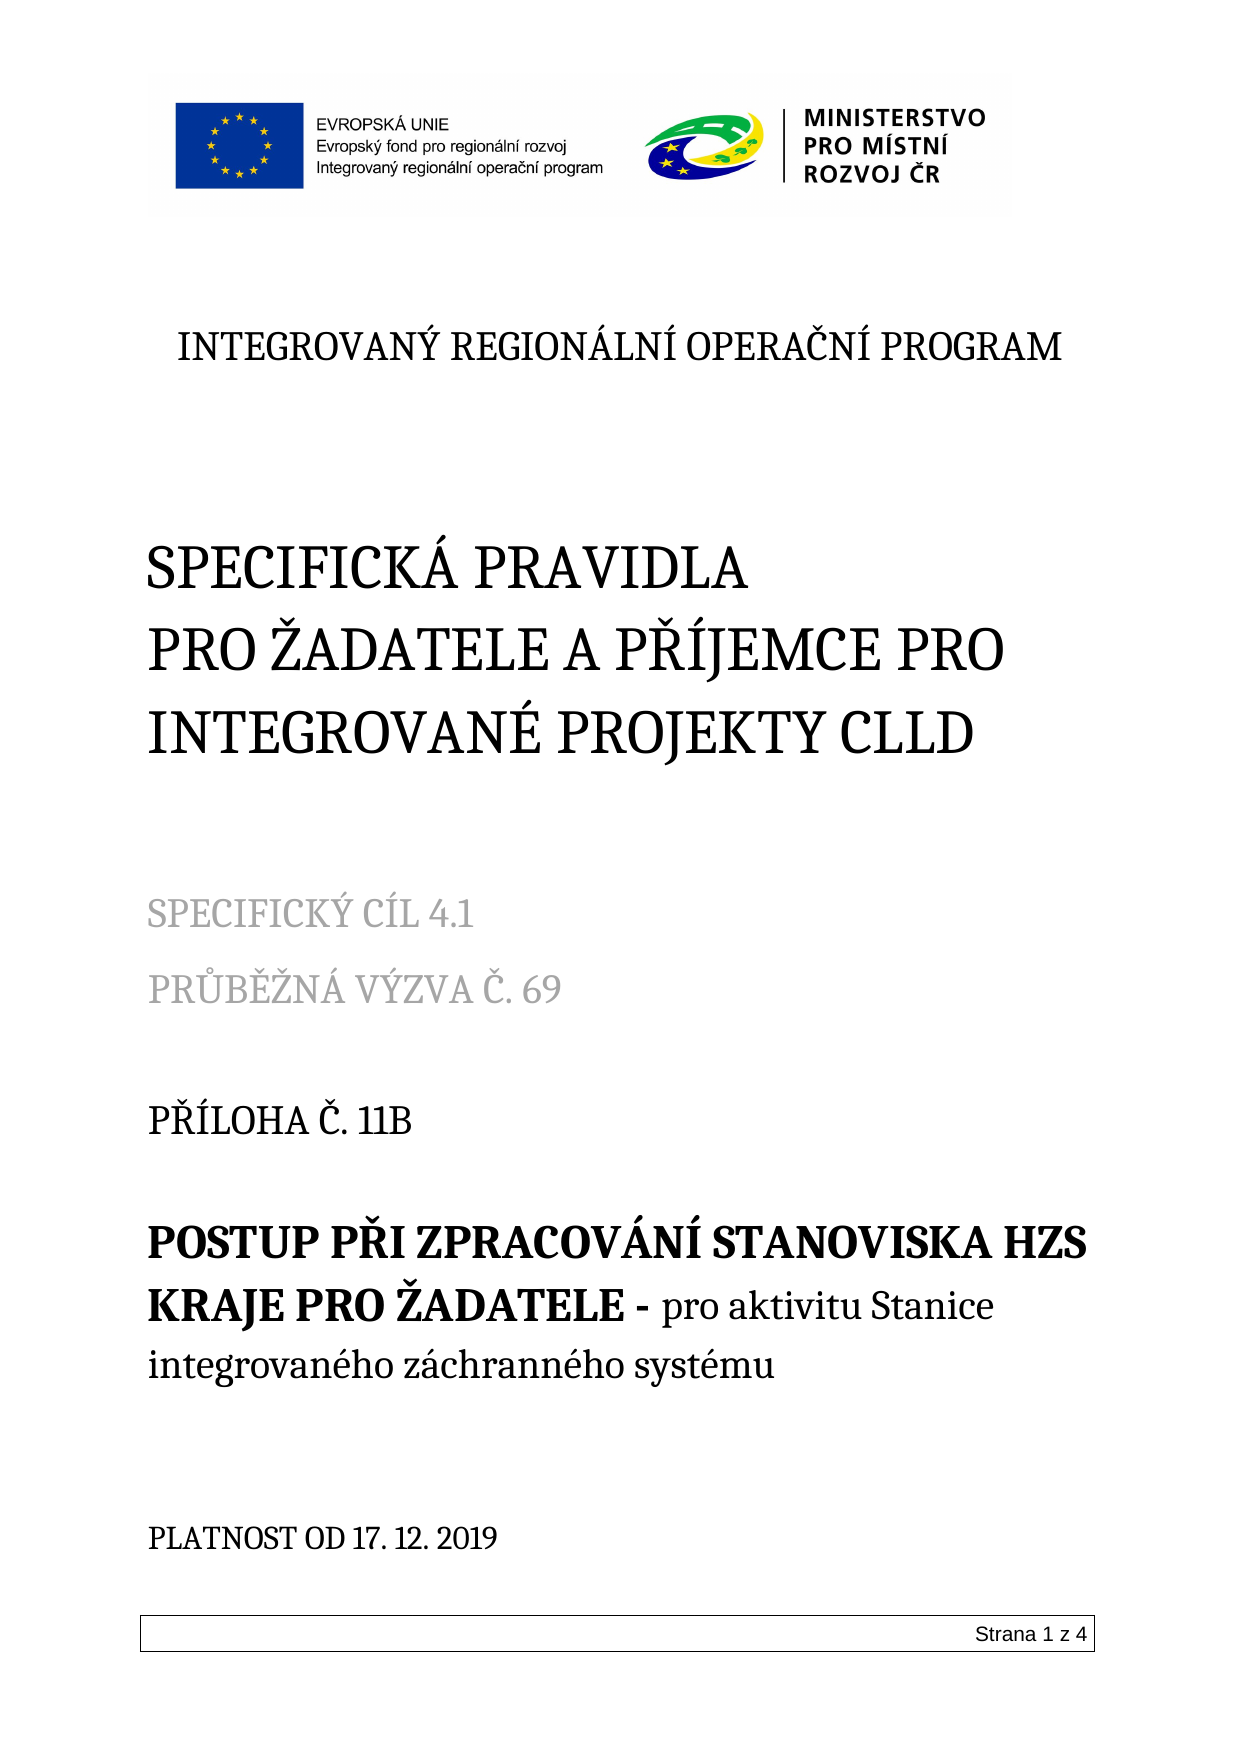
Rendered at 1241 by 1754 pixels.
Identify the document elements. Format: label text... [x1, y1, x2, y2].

text Specifický cíl 4.1 [148, 890, 1093, 938]
picture [147, 73, 1013, 217]
text Specifická PRAVIDLA [148, 532, 1093, 604]
text INTEGROVANÝ REGIONÁLNÍ OPERAČNÍ PROGRAM [148, 323, 1093, 371]
text PRO ŽADATELE A PŘÍJEMCE Pro Integrované projekty clld [148, 614, 1093, 769]
text pLATNOST OD 17. 12. 2019 [148, 1520, 1093, 1558]
text Průběžná výzva Č. 69 [148, 966, 1093, 1014]
text Postup při zpracování stanoviska HZS kraje pro žadatele - pro aktivitu Stanice integrovaného záchranného systému [148, 1215, 1093, 1389]
text PŘÍLOHA Č. 11B [148, 1097, 1093, 1145]
